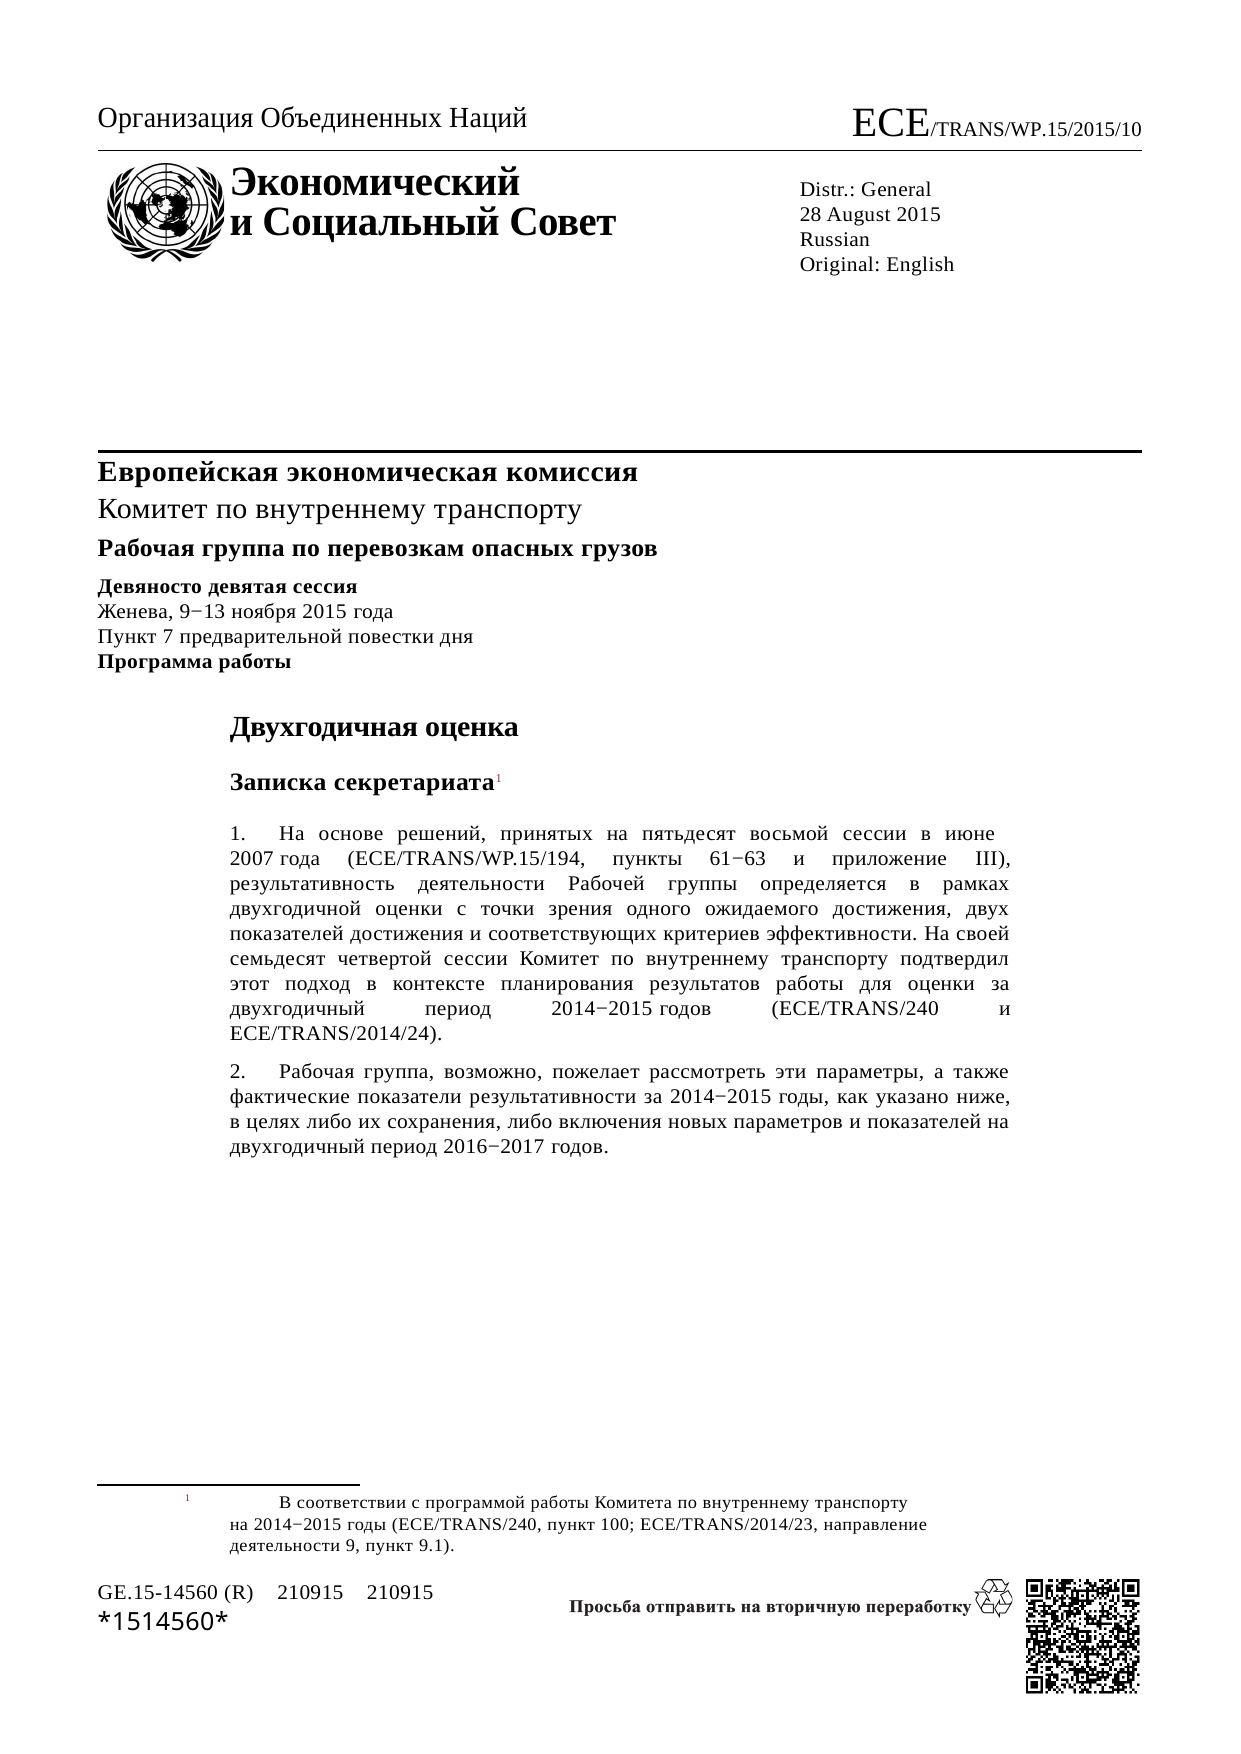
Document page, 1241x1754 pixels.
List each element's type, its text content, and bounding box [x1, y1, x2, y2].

text Девяносто девятая сессия [97, 574, 1143, 599]
text Рабочая группа по перевозкам опасных грузов [97, 536, 1143, 561]
picture [1026, 1579, 1140, 1694]
text Пункт 7 предварительной повестки дня [97, 624, 1143, 649]
text Записка секретариата [97, 768, 1011, 796]
text 2. Рабочая группа, возможно, пожелает рассмотреть эти параметры, а также фактические показатели результативности за 2014−2015 годы, как указано ниже, в целях либо их сохранения, либо включения новых параметров и показателей на двухгодичный период 2016−2017 годов. [229, 1058, 1011, 1158]
text Двухгодичная оценка [97, 711, 1011, 743]
text Комитет по внутреннему транспорту [97, 499, 1143, 524]
picture [569, 1579, 1013, 1618]
text 1. На основе решений, принятых на пятьдесят восьмой сессии в июне 2007 года (ECE/TRANS/WP.15/194, пункты 61−63 и приложение III), результативность деятельности Рабочей группы определяется в рамках двухгодичной оценки с точки зрения одного ожидаемого достижения, двух показателей достижения и соответствующих критериев эффективности. На своей семьдесят четвертой сессии Комитет по внутреннему транспорту подтвердил этот подход в контексте планирования результатов работы для оценки за двухгодичный период 2014−2015 годов (ECE/TRANS/240 и ECE/TRANS/2014/24). [229, 821, 1011, 1046]
text Европейская экономическая комиссия [97, 461, 1143, 486]
text Программа работы [97, 649, 1143, 674]
picture [107, 163, 225, 262]
text Женева, 9−13 ноября 2015 года [97, 599, 1143, 624]
